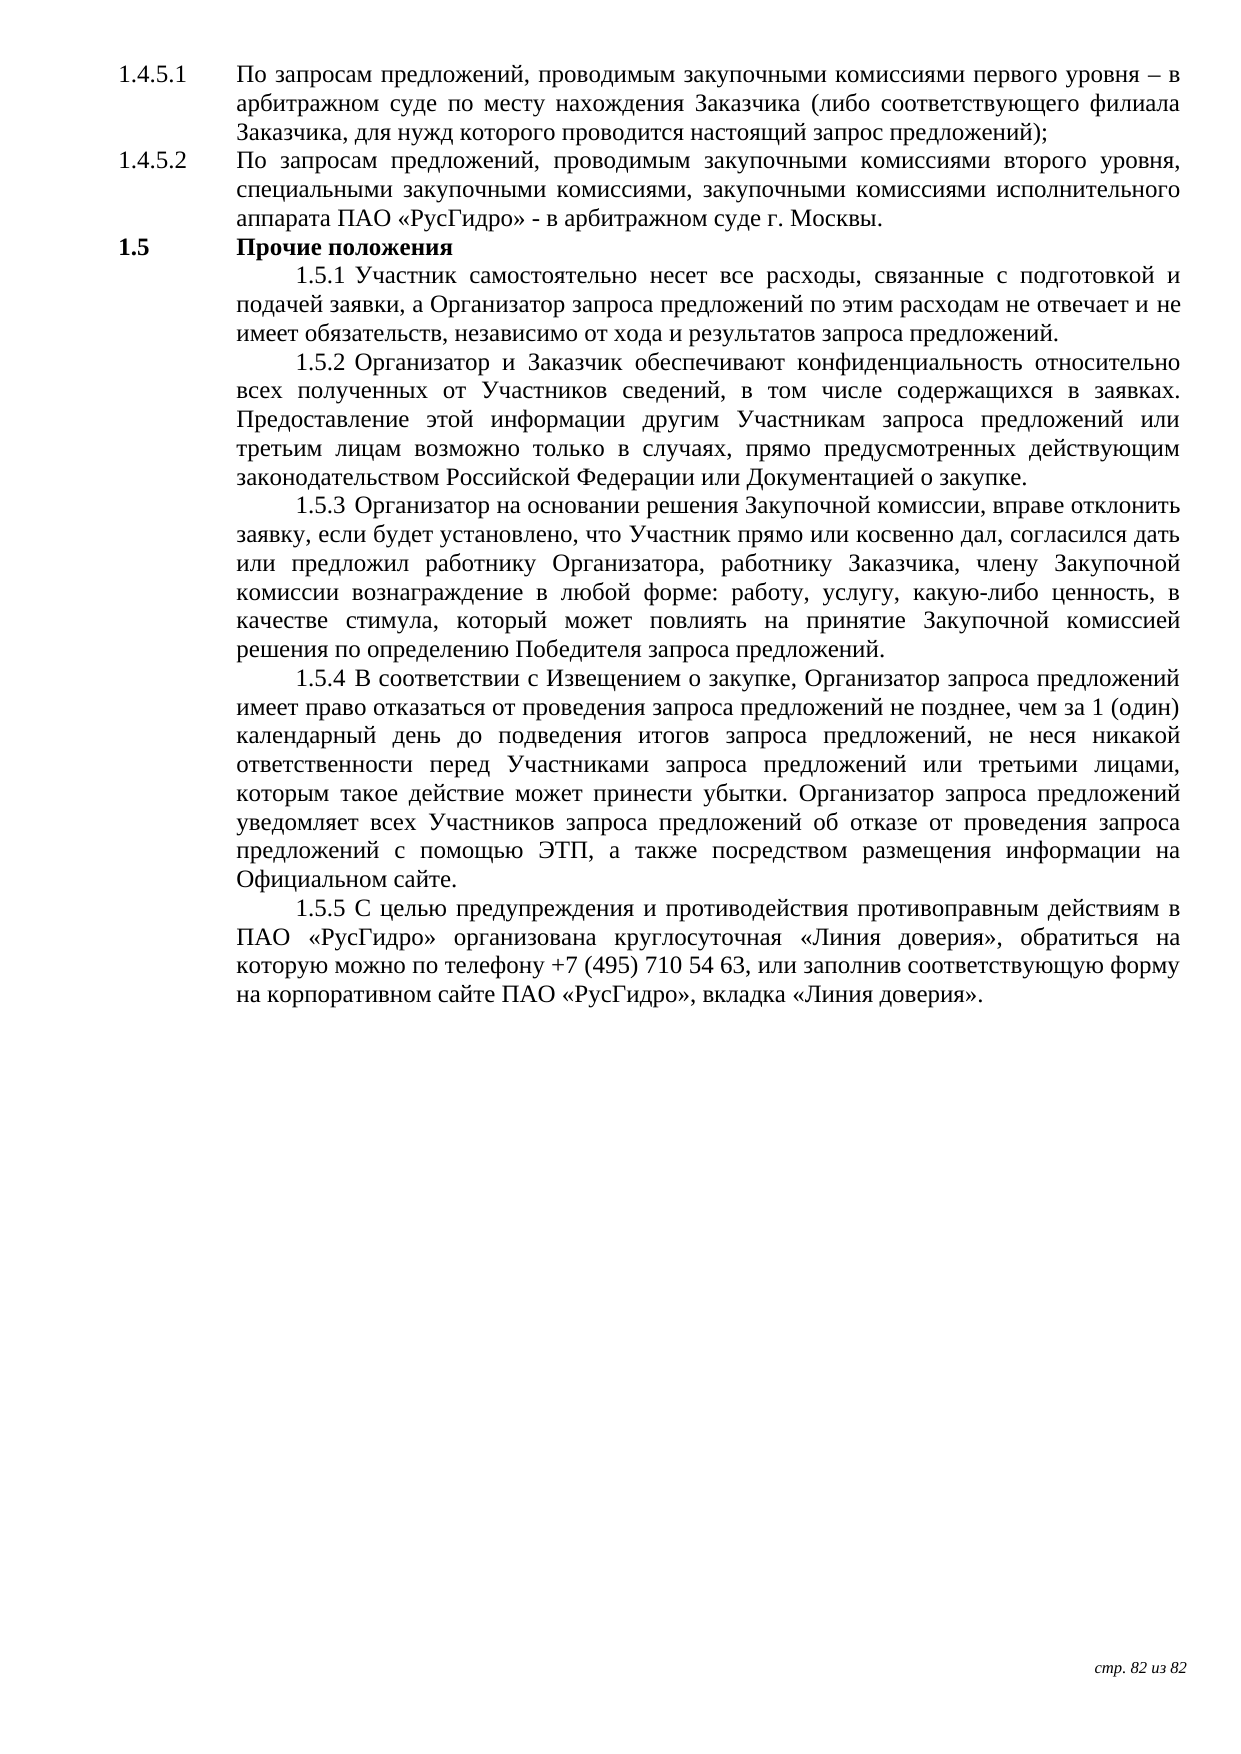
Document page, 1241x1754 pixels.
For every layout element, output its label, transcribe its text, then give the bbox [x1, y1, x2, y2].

text По запросам предложений, проводимым закупочными комиссиями первого уровня – в арбитражном суде по месту нахождения Заказчика (либо соответствующего филиала Заказчика, для нужд которого проводится настоящий запрос предложений); [118, 59, 1181, 145]
text По запросам предложений, проводимым закупочными комиссиями второго уровня, специальными закупочными комиссиями, закупочными комиссиями исполнительного аппарата ПАО «РусГидро» - в арбитражном суде г. Москвы. [118, 145, 1181, 232]
text В соответствии с Извещением о закупке, Организатор запроса предложений имеет право отказаться от проведения запроса предложений не позднее, чем за 1 (один) календарный день до подведения итогов запроса предложений, не неся никакой ответственности перед Участниками запроса предложений или третьими лицами, которым такое действие может принести убытки. Организатор запроса предложений уведомляет всех Участников запроса предложений об отказе от проведения запроса предложений с помощью ЭТП, а также посредством размещения информации на Официальном сайте. [236, 663, 1181, 893]
text Организатор на основании решения Закупочной комиссии, вправе отклонить заявку, если будет установлено, что Участник прямо или косвенно дал, согласился дать или предложил работнику Организатора, работнику Заказчика, члену Закупочной комиссии вознаграждение в любой форме: работу, услугу, какую-либо ценность, в качестве стимула, который может повлиять на принятие Закупочной комиссией решения по определению Победителя запроса предложений. [236, 490, 1181, 663]
text Организатор и Заказчик обеспечивают конфиденциальность относительно всех полученных от Участников сведений, в том числе содержащихся в заявках. Предоставление этой информации другим Участникам запроса предложений или третьим лицам возможно только в случаях, прямо предусмотренных действующим законодательством Российской Федерации или Документацией о закупке. [236, 347, 1181, 490]
text Участник самостоятельно несет все расходы, связанные с подготовкой и подачей заявки, а Организатор запроса предложений по этим расходам не отвечает и не имеет обязательств, независимо от хода и результатов запроса предложений. [236, 260, 1181, 347]
text С целью предупреждения и противодействия противоправным действиям в ПАО «РусГидро» организована круглосуточная «Линия доверия», обратиться на которую можно по телефону +7 (495) 710 54 63, или заполнив соответствующую форму на корпоративном сайте ПАО «РусГидро», вкладка «Линия доверия». [236, 893, 1181, 1008]
subtitle Прочие положения [118, 232, 1181, 260]
